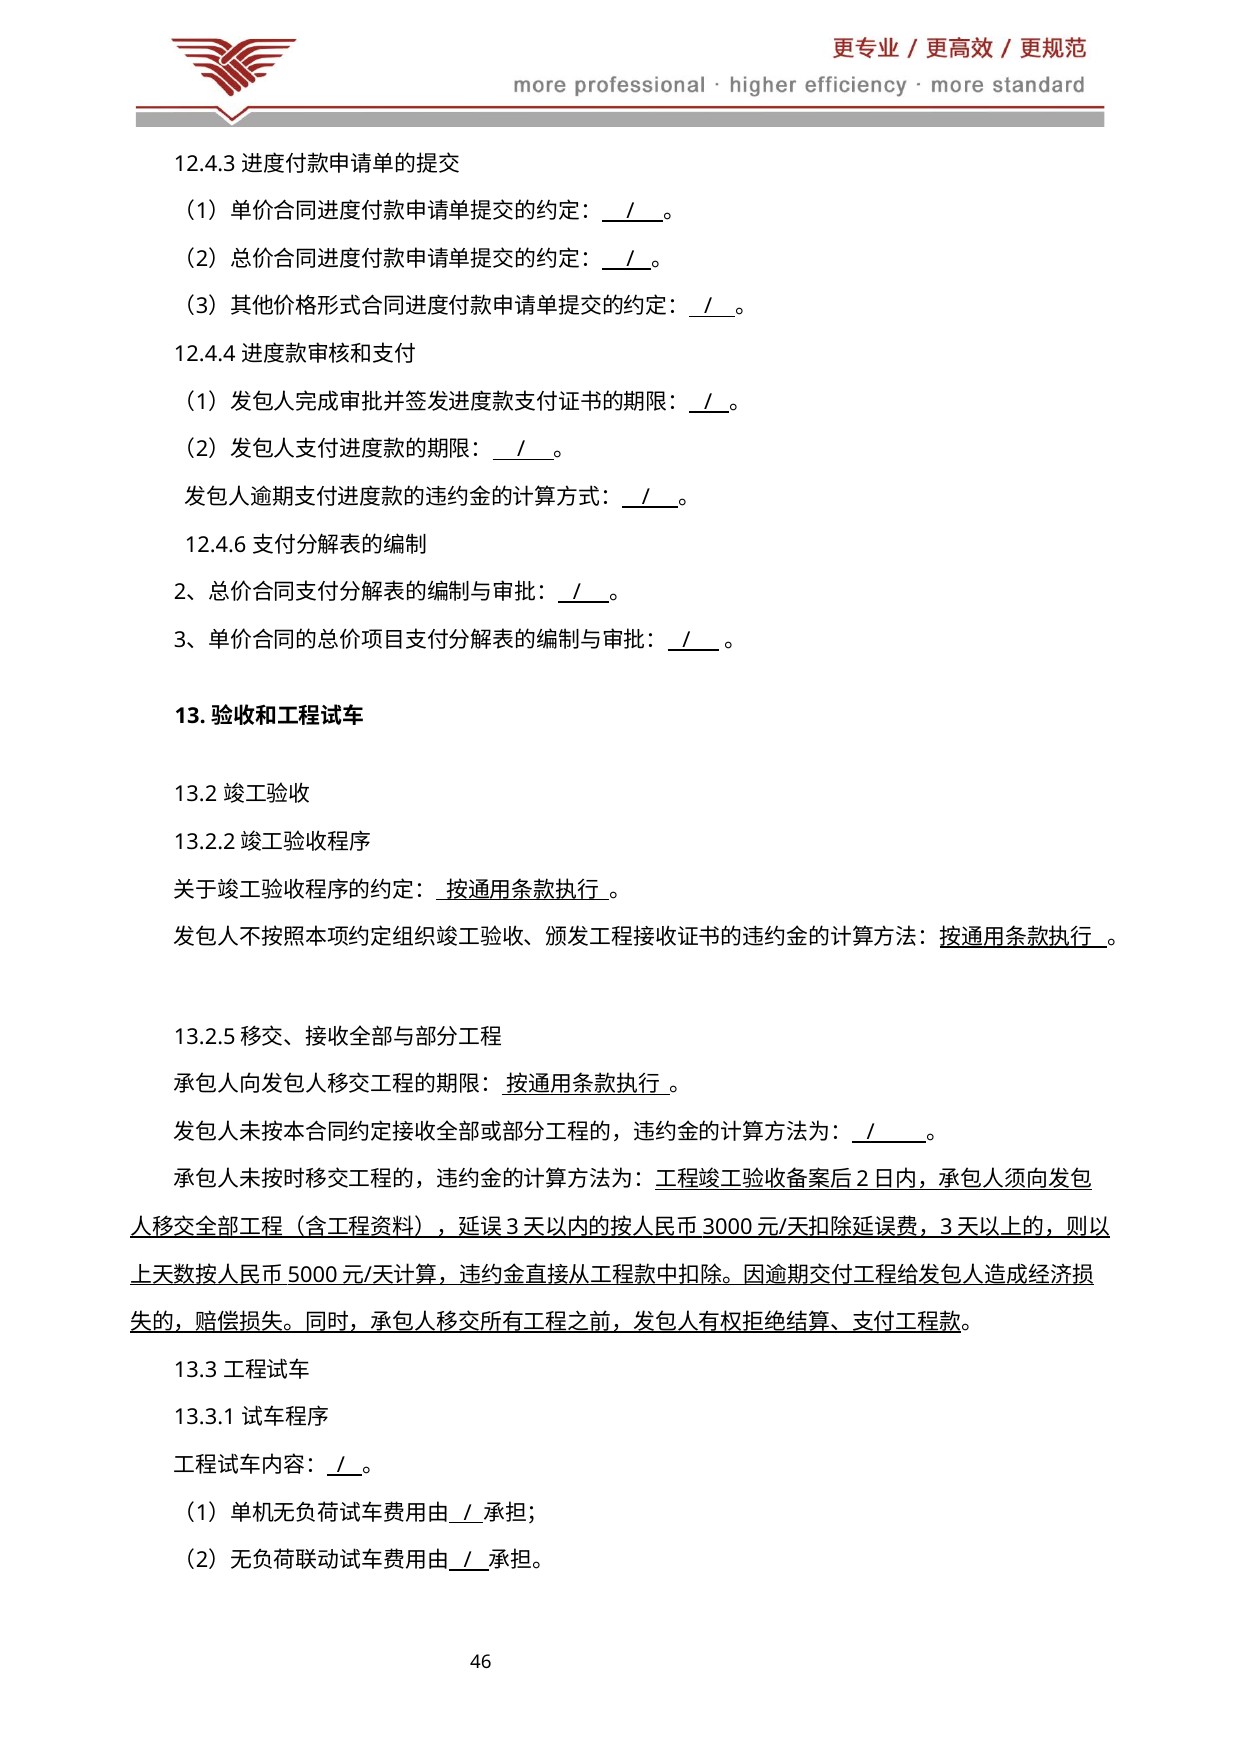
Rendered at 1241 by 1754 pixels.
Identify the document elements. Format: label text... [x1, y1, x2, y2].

text 发包人逾期支付进度款的违约金的计算方式： / 。 [130, 479, 1110, 511]
text （1）单价合同进度付款申请单提交的约定： / 。 [130, 193, 1110, 225]
text 13.2.2竣工验收程序 [130, 824, 1110, 856]
text 13.2 竣工验收 [130, 776, 1110, 808]
text （2）无负荷联动试车费用由 / 承担。 [130, 1542, 1110, 1574]
text 承包人向发包人移交工程的期限： 按通用条款执行 。 [130, 1066, 1110, 1098]
text 13.2.5移交、接收全部与部分工程 [130, 1019, 1110, 1051]
text 13.3 工程试车 [130, 1352, 1110, 1383]
text 发包人未按本合同约定接收全部或部分工程的，违约金的计算方法为： / 。 [130, 1114, 1110, 1146]
picture [135, 14, 1105, 127]
text （2）总价合同进度付款申请单提交的约定： / 。 [130, 241, 1110, 273]
text 承包人未按时移交工程的，违约金的计算方法为：工程竣工验收备案后2日内，承包人须向发包人移交全部工程（含工程资料），延误3天以内的按人民币3000元/天扣除延误费，3天以上的，则以上天数按人民币5000元/天计算，违约金直接从工程款中扣除。因逾期交付工程给发包人造成经济损失的，赔偿损失。同时，承包人移交所有工程之前，发包人有权拒绝结算、支付工程款。 [130, 1238, 1110, 1336]
text 12.4.6 支付分解表的编制 [130, 527, 1110, 558]
text （2）发包人支付进度款的期限： / 。 [130, 431, 1110, 463]
text 13.3.1 试车程序 [130, 1399, 1110, 1431]
subtitle 13. 验收和工程试车 [174, 698, 1110, 730]
text 工程试车内容： / 。 [130, 1447, 1110, 1479]
text 关于竣工验收程序的约定： 按通用条款执行 。 [130, 872, 1110, 903]
text （1）单机无负荷试车费用由 / 承担； [130, 1494, 1110, 1526]
text 2、总价合同支付分解表的编制与审批： / 。 [130, 574, 1110, 606]
text 12.4.4 进度款审核和支付 [130, 336, 1110, 368]
text （3）其他价格形式合同进度付款申请单提交的约定： / 。 [130, 288, 1110, 320]
text （1）发包人完成审批并签发进度款支付证书的期限： / 。 [130, 384, 1110, 416]
text 3、单价合同的总价项目支付分解表的编制与审批： / 。 [130, 622, 1110, 653]
text 12.4.3 进度付款申请单的提交 [130, 146, 1110, 177]
text 发包人不按照本项约定组织竣工验收、颁发工程接收证书的违约金的计算方法：按通用条款执行 。 [130, 919, 1110, 1002]
text 承包人未按时移交工程的，违约金的计算方法为：工程竣工验收备案后2日内，承包人须向发包人移交全部工程（含工程资料），延误3天以内的按人民币3000元/天扣除延误费，3天以上的，则以上天数按人民币5000元/天计算，违约金直接从工程款中扣除。因逾期交付工程给发包人造成经济损失的，赔偿损失。同时，承包人移交所有工程之前，发包人有权拒绝结算、支付工程款。 [130, 1161, 1110, 1236]
